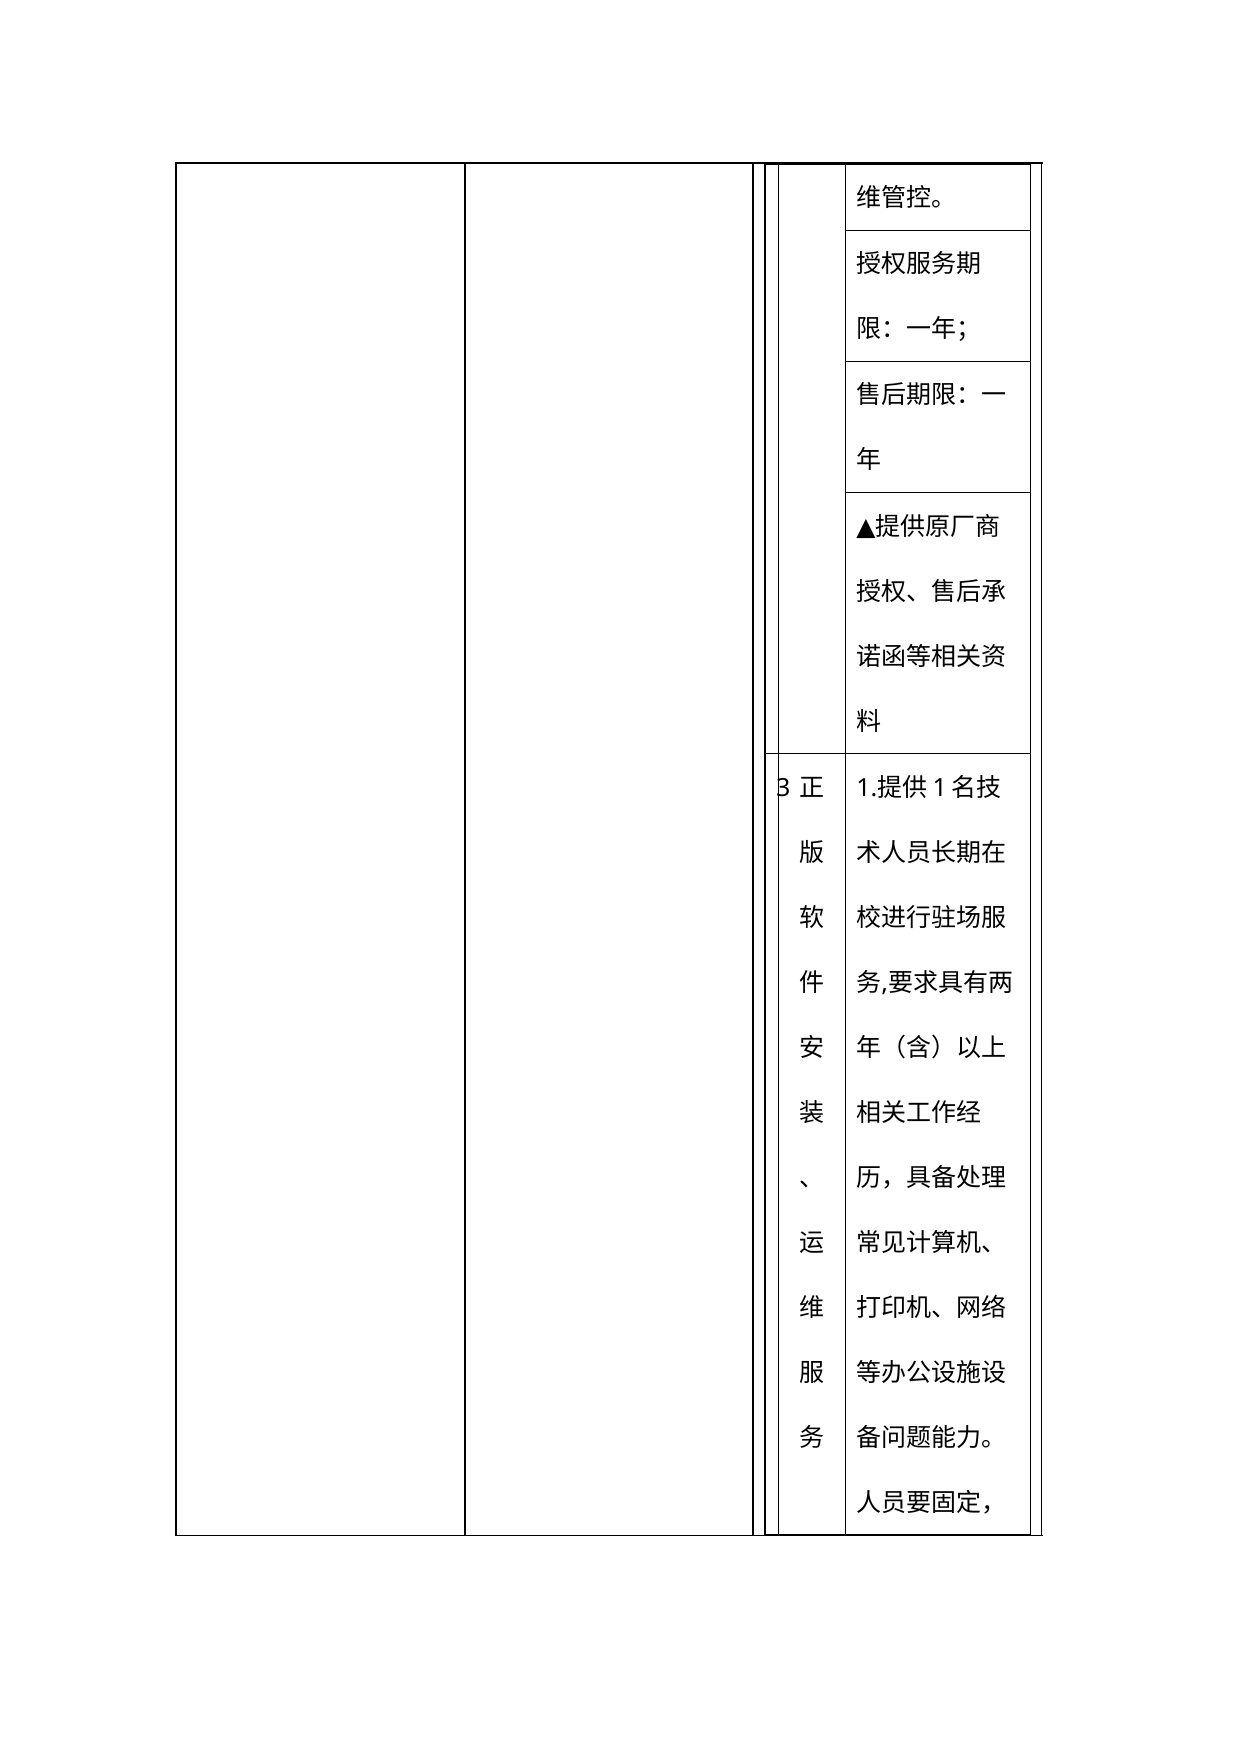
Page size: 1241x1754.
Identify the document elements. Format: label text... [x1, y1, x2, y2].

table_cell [779, 754, 845, 1534]
table_cell 1 [177, 164, 464, 1535]
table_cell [846, 754, 1030, 1534]
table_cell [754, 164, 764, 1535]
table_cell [846, 231, 1030, 361]
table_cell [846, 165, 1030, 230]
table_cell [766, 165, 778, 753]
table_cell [779, 165, 845, 753]
table_cell ▲ [466, 164, 752, 1535]
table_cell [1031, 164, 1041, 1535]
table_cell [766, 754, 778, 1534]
